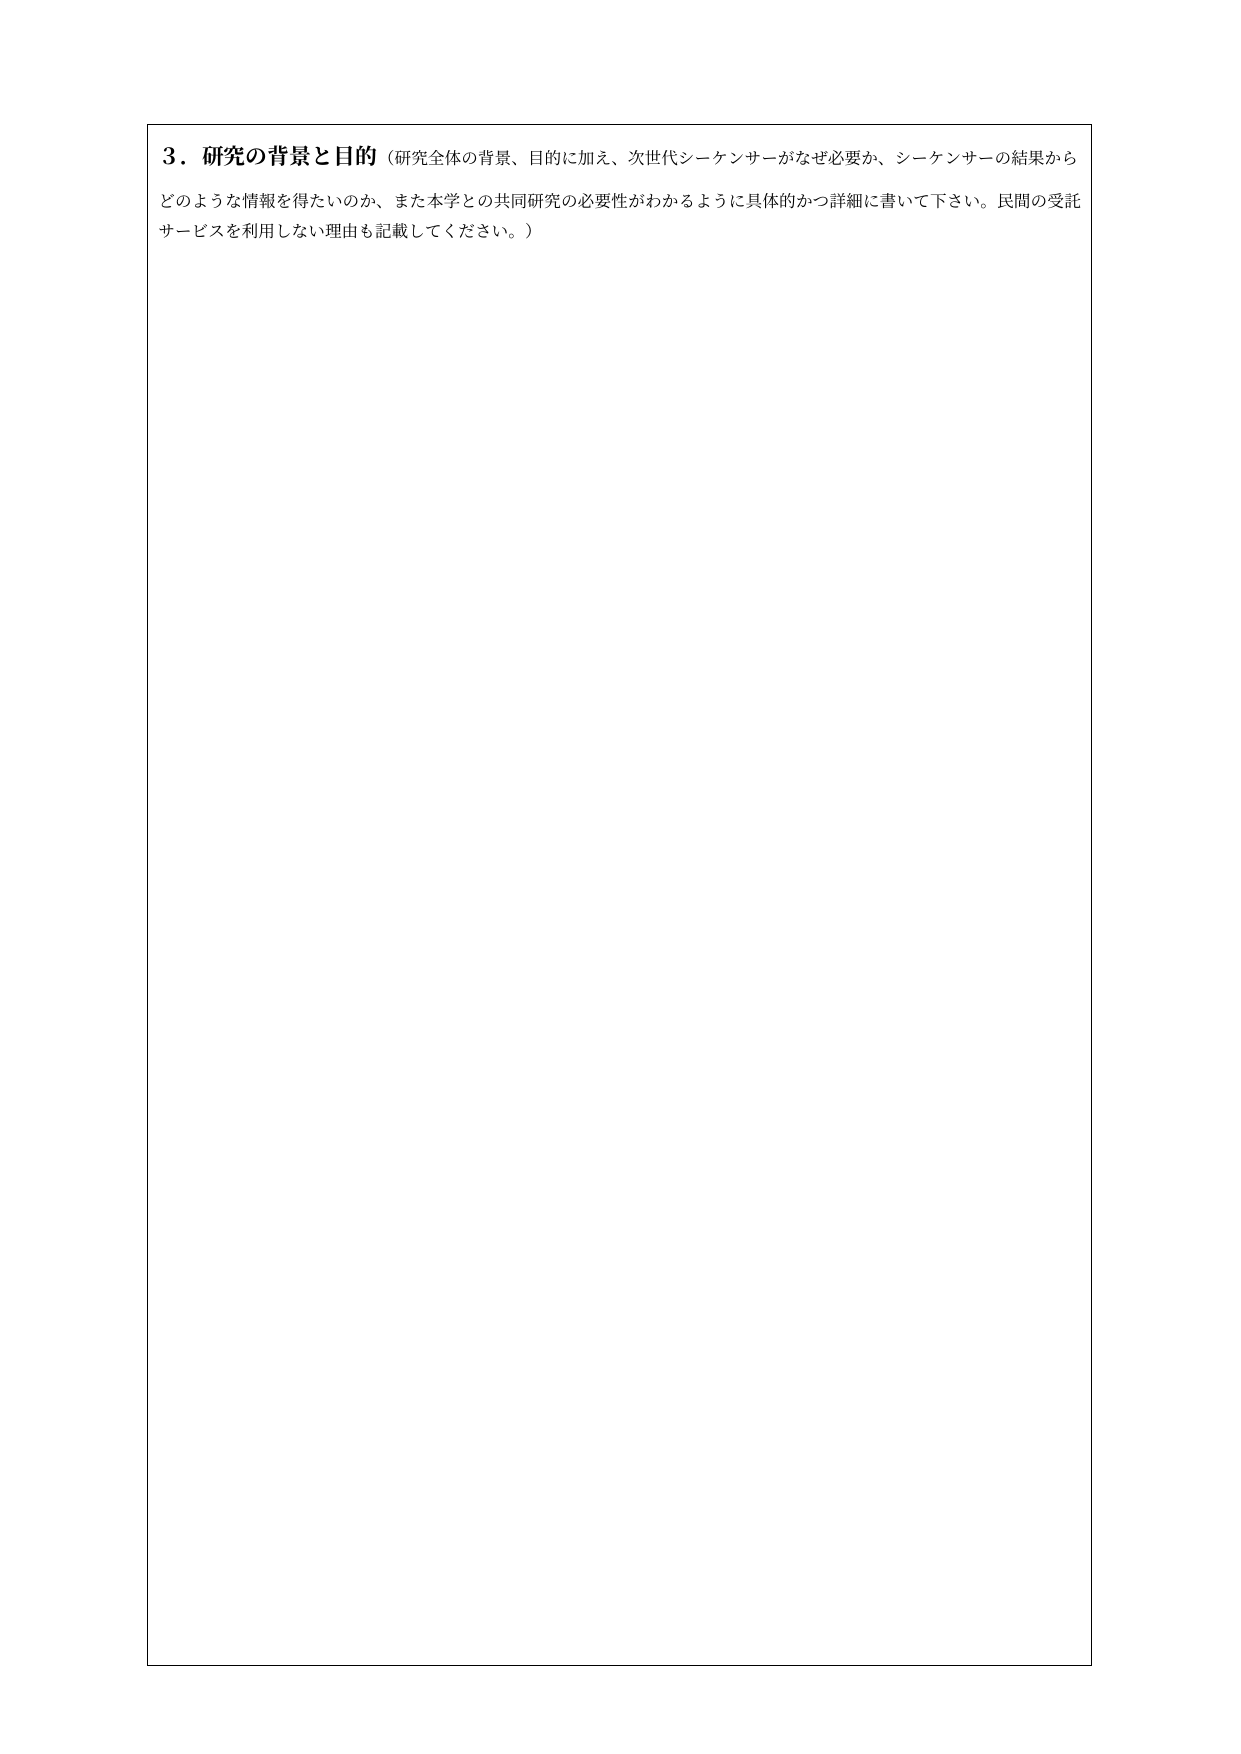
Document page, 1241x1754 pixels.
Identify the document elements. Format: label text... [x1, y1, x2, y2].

table_cell ３．研究の背景と目的（研究全体の背景、目的に加え、次世代シーケンサーがなぜ必要か、シーケンサーの結果からどのような情報を得たいのか、また本学との共同研究の必要性がわかるように具体的かつ詳細に書いて下さい。民間の受託サービスを利用しない理由も記載してください。） [148, 125, 1091, 1665]
